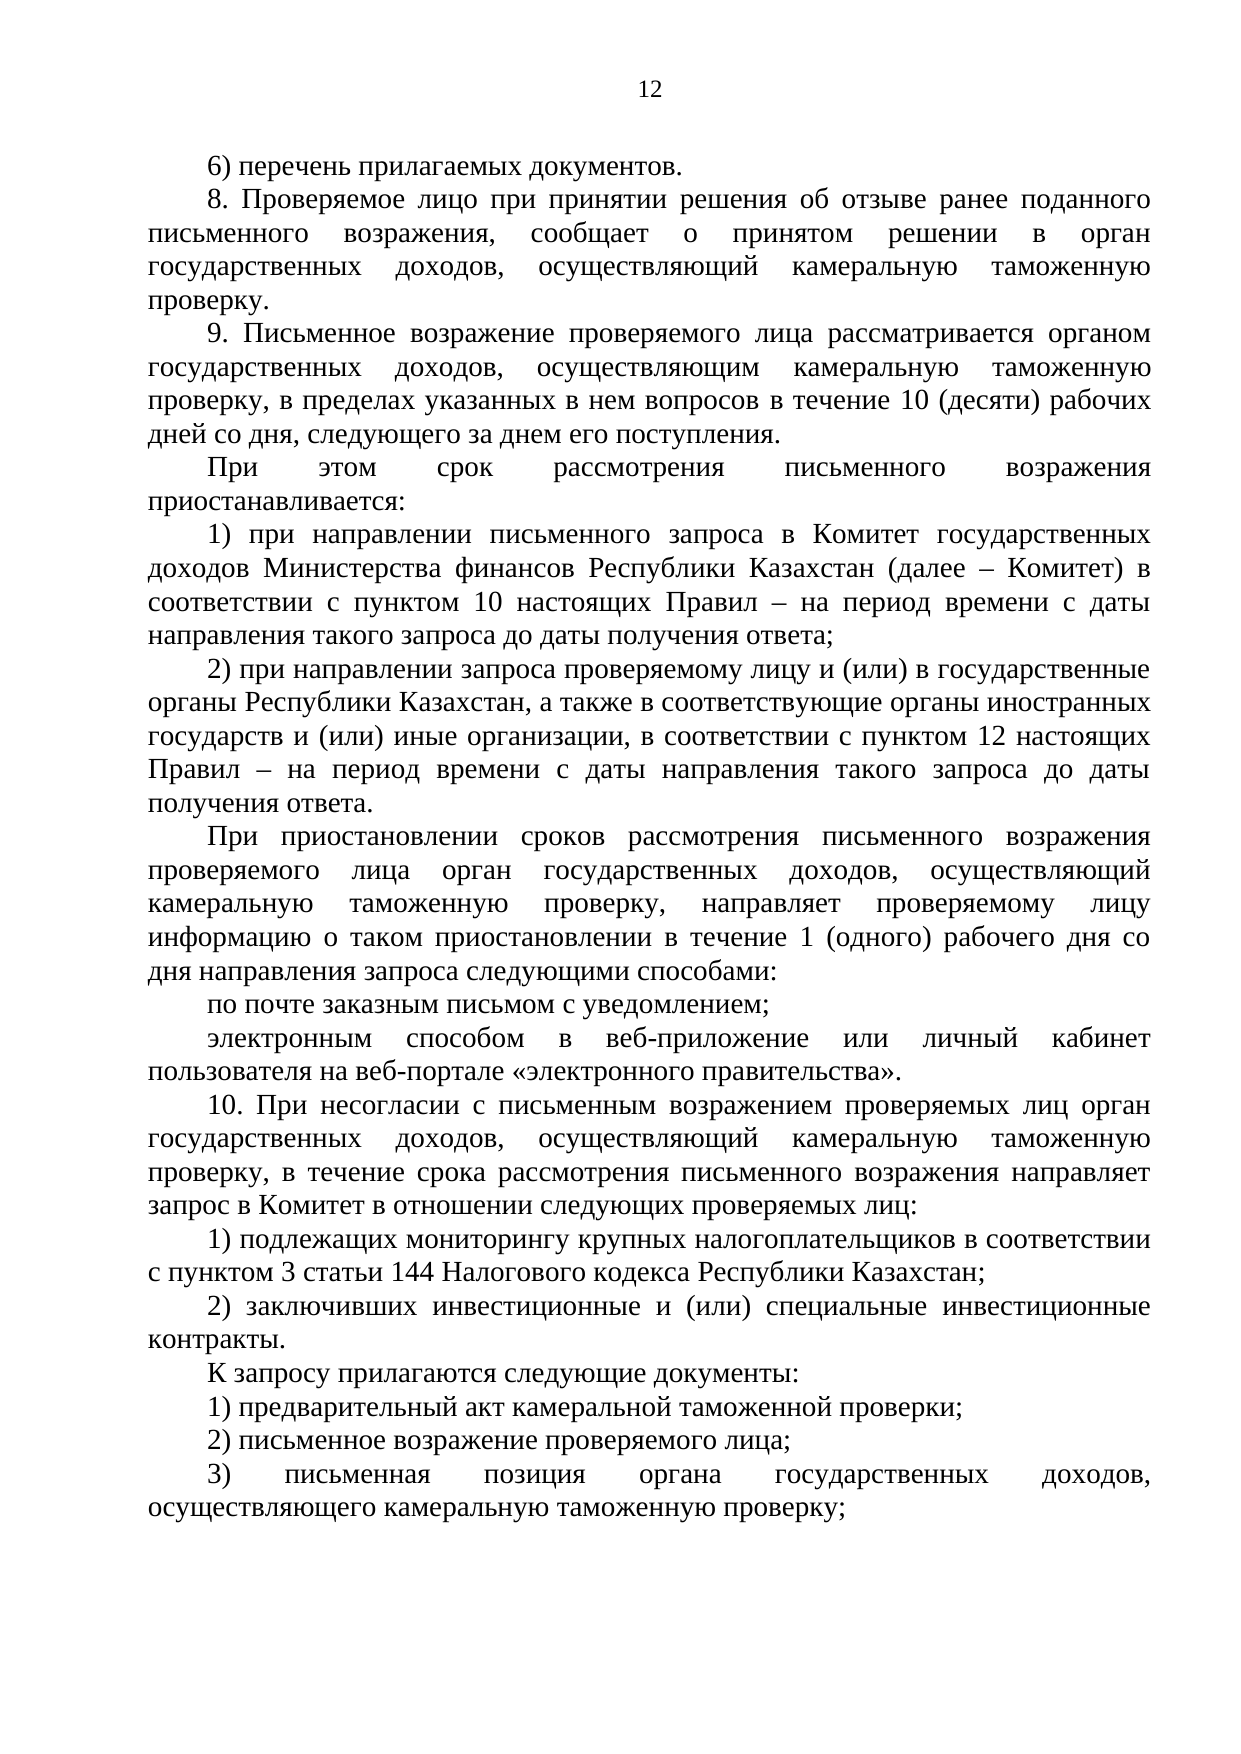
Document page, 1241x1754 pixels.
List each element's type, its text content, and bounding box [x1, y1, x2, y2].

list электронным способом в веб-приложение или личный кабинет пользователя на веб-портале «электронного правительства». [148, 1020, 1152, 1087]
list 1) при направлении письменного запроса в Комитет государственных доходов Министерства финансов Республики Казахстан (далее – Комитет) в соответствии с пунктом 10 настоящих Правил – на период времени с даты направления такого запроса до даты получения ответа; [148, 517, 1152, 651]
list 9. Письменное возражение проверяемого лица рассматривается органом государственных доходов, осуществляющим камеральную таможенную проверку, в пределах указанных в нем вопросов в течение 10 (десяти) рабочих дней со дня, следующего за днем его поступления. [148, 315, 1152, 449]
list 2) письменное возражение проверяемого лица; [148, 1422, 1152, 1456]
list 10. При несогласии с письменным возражением проверяемых лиц орган государственных доходов, осуществляющий камеральную таможенную проверку, в течение срока рассмотрения письменного возражения направляет запрос в Комитет в отношении следующих проверяемых лиц: [148, 1087, 1152, 1221]
list При приостановлении сроков рассмотрения письменного возражения проверяемого лица орган государственных доходов, осуществляющий камеральную таможенную проверку, направляет проверяемому лицу информацию о таком приостановлении в течение 1 (одного) рабочего дня со дня направления запроса следующими способами: [148, 818, 1152, 986]
list 2) при направлении запроса проверяемому лицу и (или) в государственные органы Республики Казахстан, а также в соответствующие органы иностранных государств и (или) иные организации, в соответствии с пунктом 12 настоящих Правил – на период времени с даты направления такого запроса до даты получения ответа. [148, 651, 1152, 818]
list 6) перечень прилагаемых документов. [148, 148, 1152, 181]
list 3) письменная позиция органа государственных доходов, осуществляющего камеральную таможенную проверку; [148, 1456, 1152, 1523]
list 8. Проверяемое лицо при принятии решения об отзыве ранее поданного письменного возражения, сообщает о принятом решении в орган государственных доходов, осуществляющий камеральную таможенную проверку. [148, 181, 1152, 315]
list К запросу прилагаются следующие документы: [148, 1355, 1152, 1389]
list по почте заказным письмом с уведомлением; [148, 986, 1152, 1020]
list При этом срок рассмотрения письменного возражения приостанавливается: [148, 449, 1152, 517]
list 1) предварительный акт камеральной таможенной проверки; [148, 1389, 1152, 1422]
list 2) заключивших инвестиционные и (или) специальные инвестиционные контракты. [148, 1288, 1152, 1355]
list 1) подлежащих мониторингу крупных налогоплательщиков в соответствии с пунктом 3 статьи 144 Налогового кодекса Республики Казахстан; [148, 1221, 1152, 1288]
